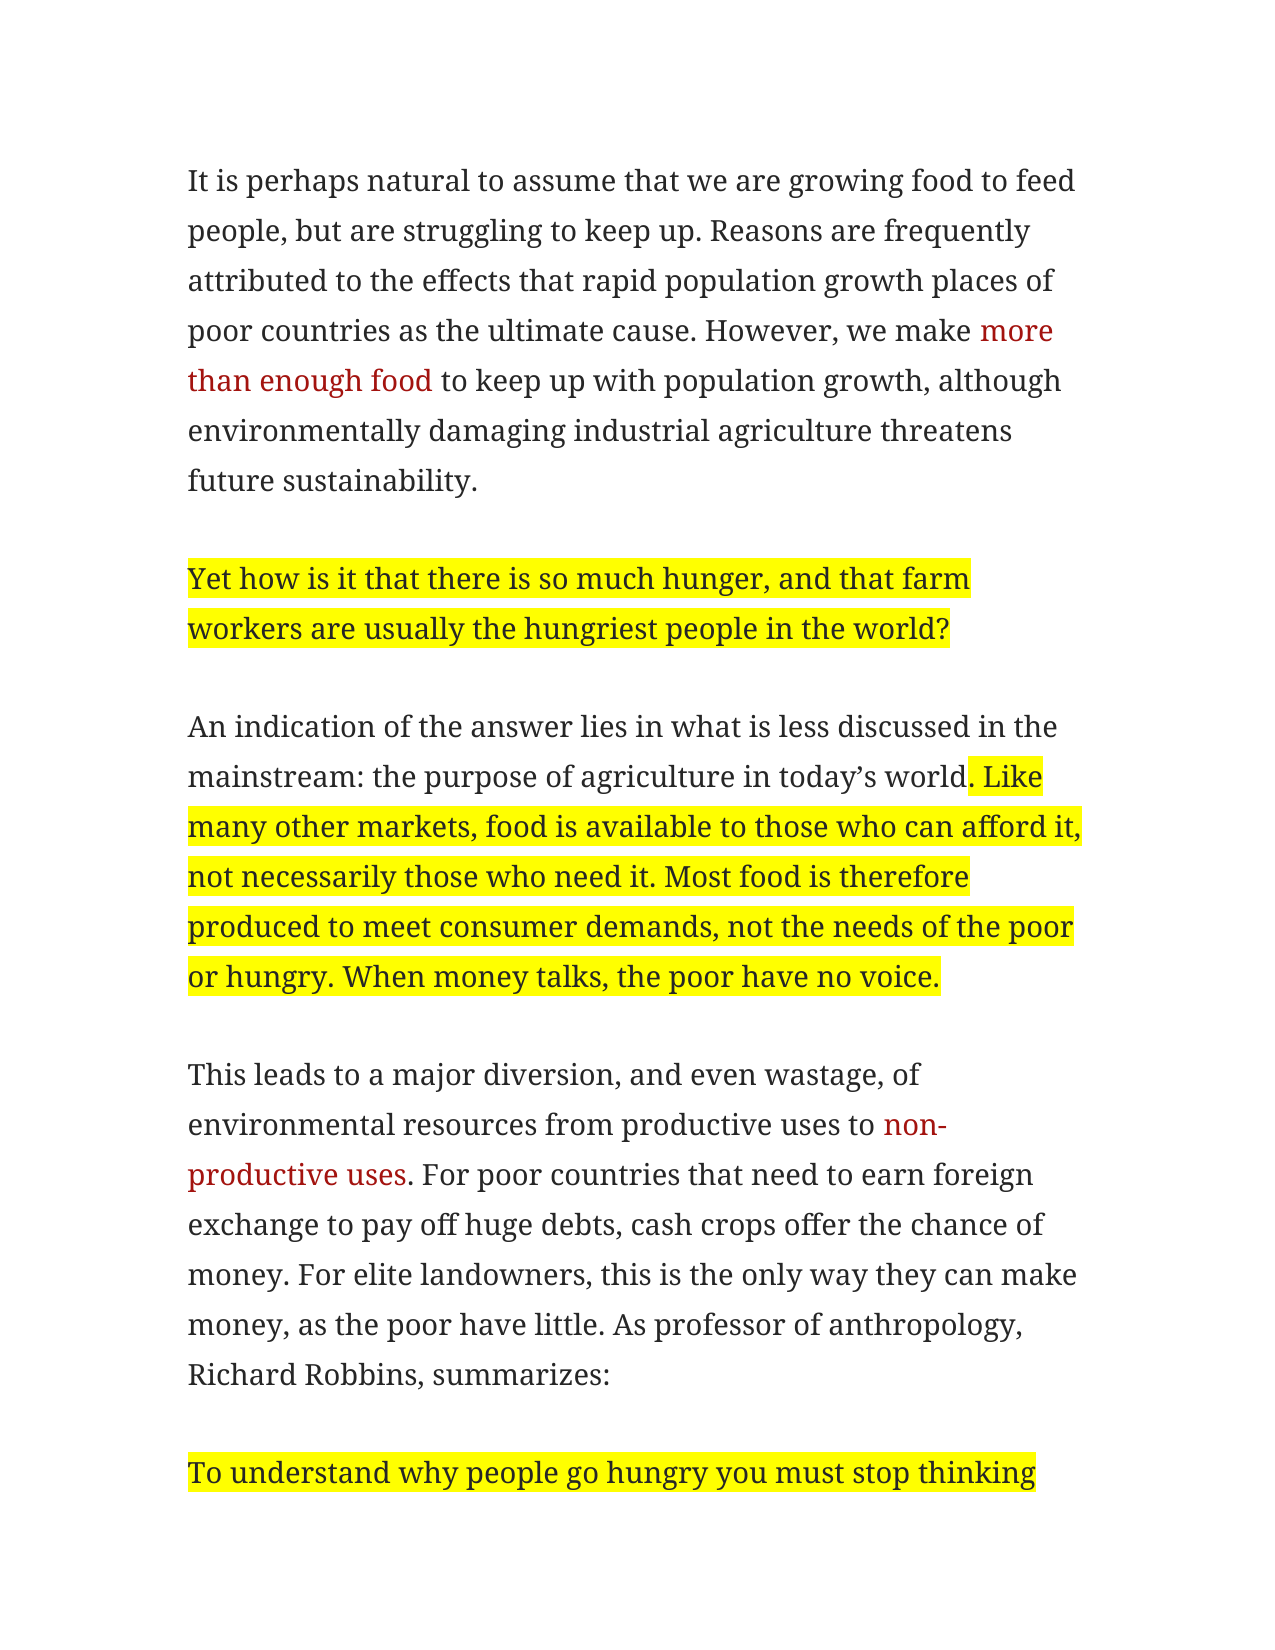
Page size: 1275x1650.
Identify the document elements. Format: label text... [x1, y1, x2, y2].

text Yet how is it that there is so much hunger, and that farm workers are usually the hungriest people in the world? [187, 548, 1087, 648]
text An indication of the answer lies in what is less discussed in the mainstream: the purpose of agriculture in today’s world. Like many other markets, food is available to those who can afford it, not necessarily those who need it. Most food is therefore produced to meet consumer demands, not the needs of the poor or hungry. When money talks, the poor have no voice. [187, 696, 1087, 996]
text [187, 1442, 1087, 1492]
text It is perhaps natural to assume that we are growing food to feed people, but are struggling to keep up. Reasons are frequently attributed to the effects that rapid population growth places of poor countries as the ultimate cause. However, we make more than enough food to keep up with population growth, although environmentally damaging industrial agriculture threatens future sustainability. [187, 150, 1087, 500]
text This leads to a major diversion, and even wastage, of environmental resources from productive uses to non-productive uses. For poor countries that need to earn foreign exchange to pay off huge debts, cash crops offer the chance of money. For elite landowners, this is the only way they can make money, as the poor have little. As professor of anthropology, Richard Robbins, summarizes: [187, 1044, 1087, 1394]
